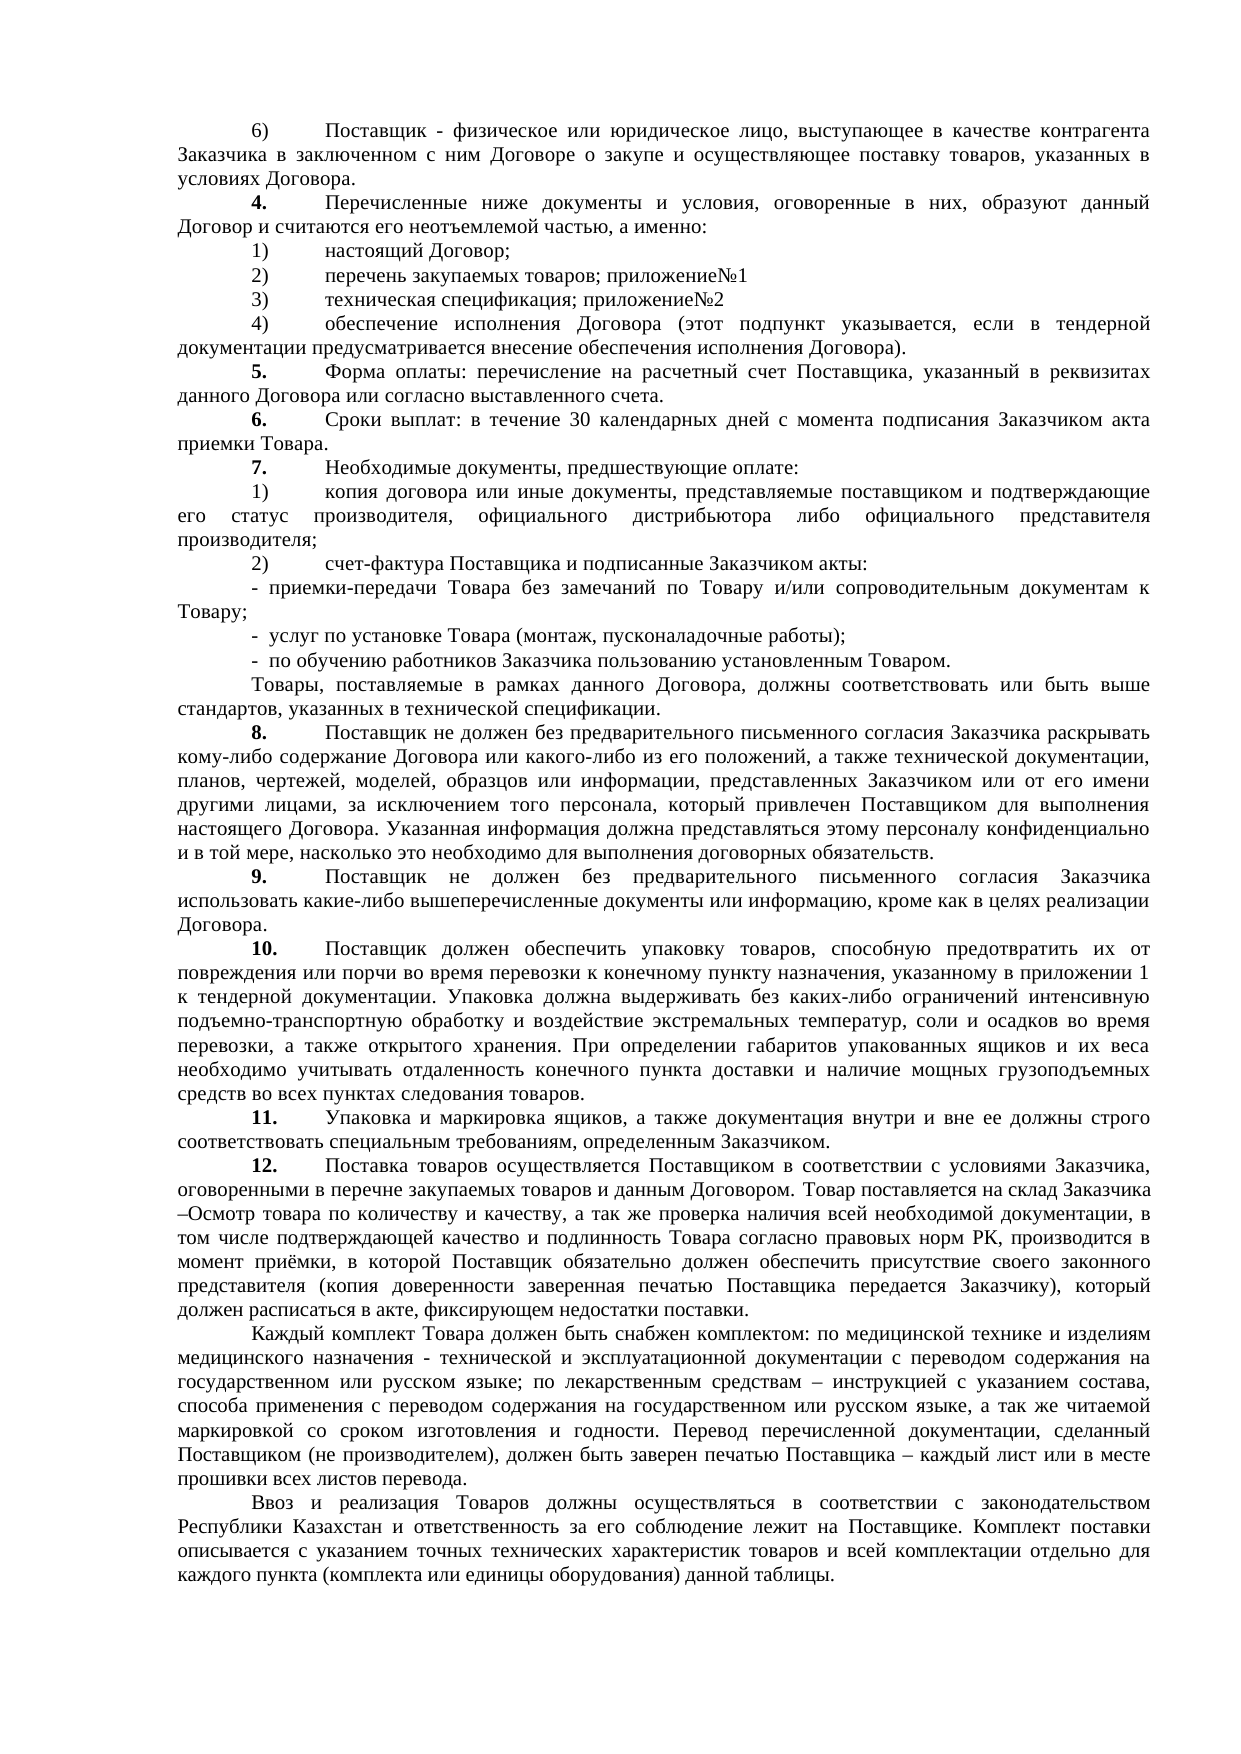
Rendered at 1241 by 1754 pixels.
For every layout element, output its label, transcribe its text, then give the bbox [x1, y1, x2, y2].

text Каждый комплект Товара должен быть снабжен комплектом: по медицинской технике и изделиям медицинского назначения - технической и эксплуатационной документации с переводом содержания на государственном или русском языке; по лекарственным средствам – инструкцией с указанием состава, способа применения с переводом содержания на государственном или русском языке, а так же читаемой маркировкой со сроком изготовления и годности. Перевод перечисленной документации, сделанный Поставщиком (не производителем), должен быть заверен печатью Поставщика – каждый лист или в месте прошивки всех листов перевода. [177, 1321, 1152, 1490]
text Товары, поставляемые в рамках данного Договора, должны соответствовать или быть выше стандартов, указанных в технической спецификации. [177, 672, 1152, 720]
text 1) копия договора или иные документы, представляемые поставщиком и подтверждающие его статус производителя, официального дистрибьютора либо официального представителя производителя; [177, 479, 1152, 551]
text - услуг по установке Товара (монтаж, пусконаладочные работы); [177, 623, 1152, 647]
list обеспечение исполнения Договора (этот подпункт указывается, если в тендерной документации предусматривается внесение обеспечения исполнения Договора). [177, 311, 1152, 359]
text - по обучению работников Заказчика пользованию установленным Товаром. [177, 647, 1152, 672]
list перечень закупаемых товаров; приложение№1 [177, 262, 1152, 287]
list Необходимые документы, предшествующие оплате: [177, 455, 1152, 479]
text 2) счет-фактура Поставщика и подписанные Заказчиком акты: [177, 551, 1152, 575]
text Ввоз и реализация Товаров должны осуществляться в соответствии с законодательством Республики Казахстан и ответственность за его соблюдение лежит на Поставщике. Комплект поставки описывается с указанием точных технических характеристик товаров и всей комплектации отдельно для каждого пункта (комплекта или единицы оборудования) данной таблицы. [177, 1490, 1152, 1586]
list Поставщик не должен без предварительного письменного согласия Заказчика использовать какие-либо вышеперечисленные документы или информацию, кроме как в целях реализации Договора. [177, 864, 1152, 936]
list Перечисленные ниже документы и условия, оговоренные в них, образуют данный Договор и считаются его неотъемлемой частью, а именно: [177, 190, 1152, 238]
list Форма оплаты: перечисление на расчетный счет Поставщика, указанный в реквизитах данного Договора или согласно выставленного счета. [177, 359, 1152, 407]
text - приемки-передачи Товара без замечаний по Товару и/или сопроводительным документам к Товару; [177, 575, 1152, 623]
list Упаковка и маркировка ящиков, а также документация внутри и вне ее должны строго соответствовать специальным требованиям, определенным Заказчиком. [177, 1105, 1152, 1153]
list техническая спецификация; приложение№2 [177, 287, 1152, 311]
list Поставка товаров осуществляется Поставщиком в соответствии с условиями Заказчика, оговоренными в перечне закупаемых товаров и данным Договором. Товар поставляется на склад Заказчика –Осмотр товара по количеству и качеству, а так же проверка наличия всей необходимой документации, в том числе подтверждающей качество и подлинность Товара согласно правовых норм РК, производится в момент приёмки, в которой Поставщик обязательно должен обеспечить присутствие своего законного представителя (копия доверенности заверенная печатью Поставщика передается Заказчику), который должен расписаться в акте, фиксирующем недостатки поставки. [177, 1153, 1152, 1321]
list настоящий Договор; [177, 238, 1152, 262]
list Поставщик должен обеспечить упаковку товаров, способную предотвратить их от повреждения или порчи во время перевозки к конечному пункту назначения, указанному в приложении 1 к тендерной документации. Упаковка должна выдерживать без каких-либо ограничений интенсивную подъемно-транспортную обработку и воздействие экстремальных температур, соли и осадков во время перевозки, а также открытого хранения. При определении габаритов упакованных ящиков и их веса необходимо учитывать отдаленность конечного пункта доставки и наличие мощных грузоподъемных средств во всех пунктах следования товаров. [177, 936, 1152, 1105]
list Сроки выплат: в течение 30 календарных дней с момента подписания Заказчиком акта приемки Товара. [177, 407, 1152, 455]
list Поставщик - физическое или юридическое лицо, выступающее в качестве контрагента Заказчика в заключенном с ним Договоре о закупе и осуществляющее поставку товаров, указанных в условиях Договора. [177, 118, 1152, 190]
list Поставщик не должен без предварительного письменного согласия Заказчика раскрывать кому-либо содержание Договора или какого-либо из его положений, а также технической документации, планов, чертежей, моделей, образцов или информации, представленных Заказчиком или от его имени другими лицами, за исключением того персонала, который привлечен Поставщиком для выполнения настоящего Договора. Указанная информация должна представляться этому персоналу конфиденциально и в той мере, насколько это необходимо для выполнения договорных обязательств. [177, 720, 1152, 864]
